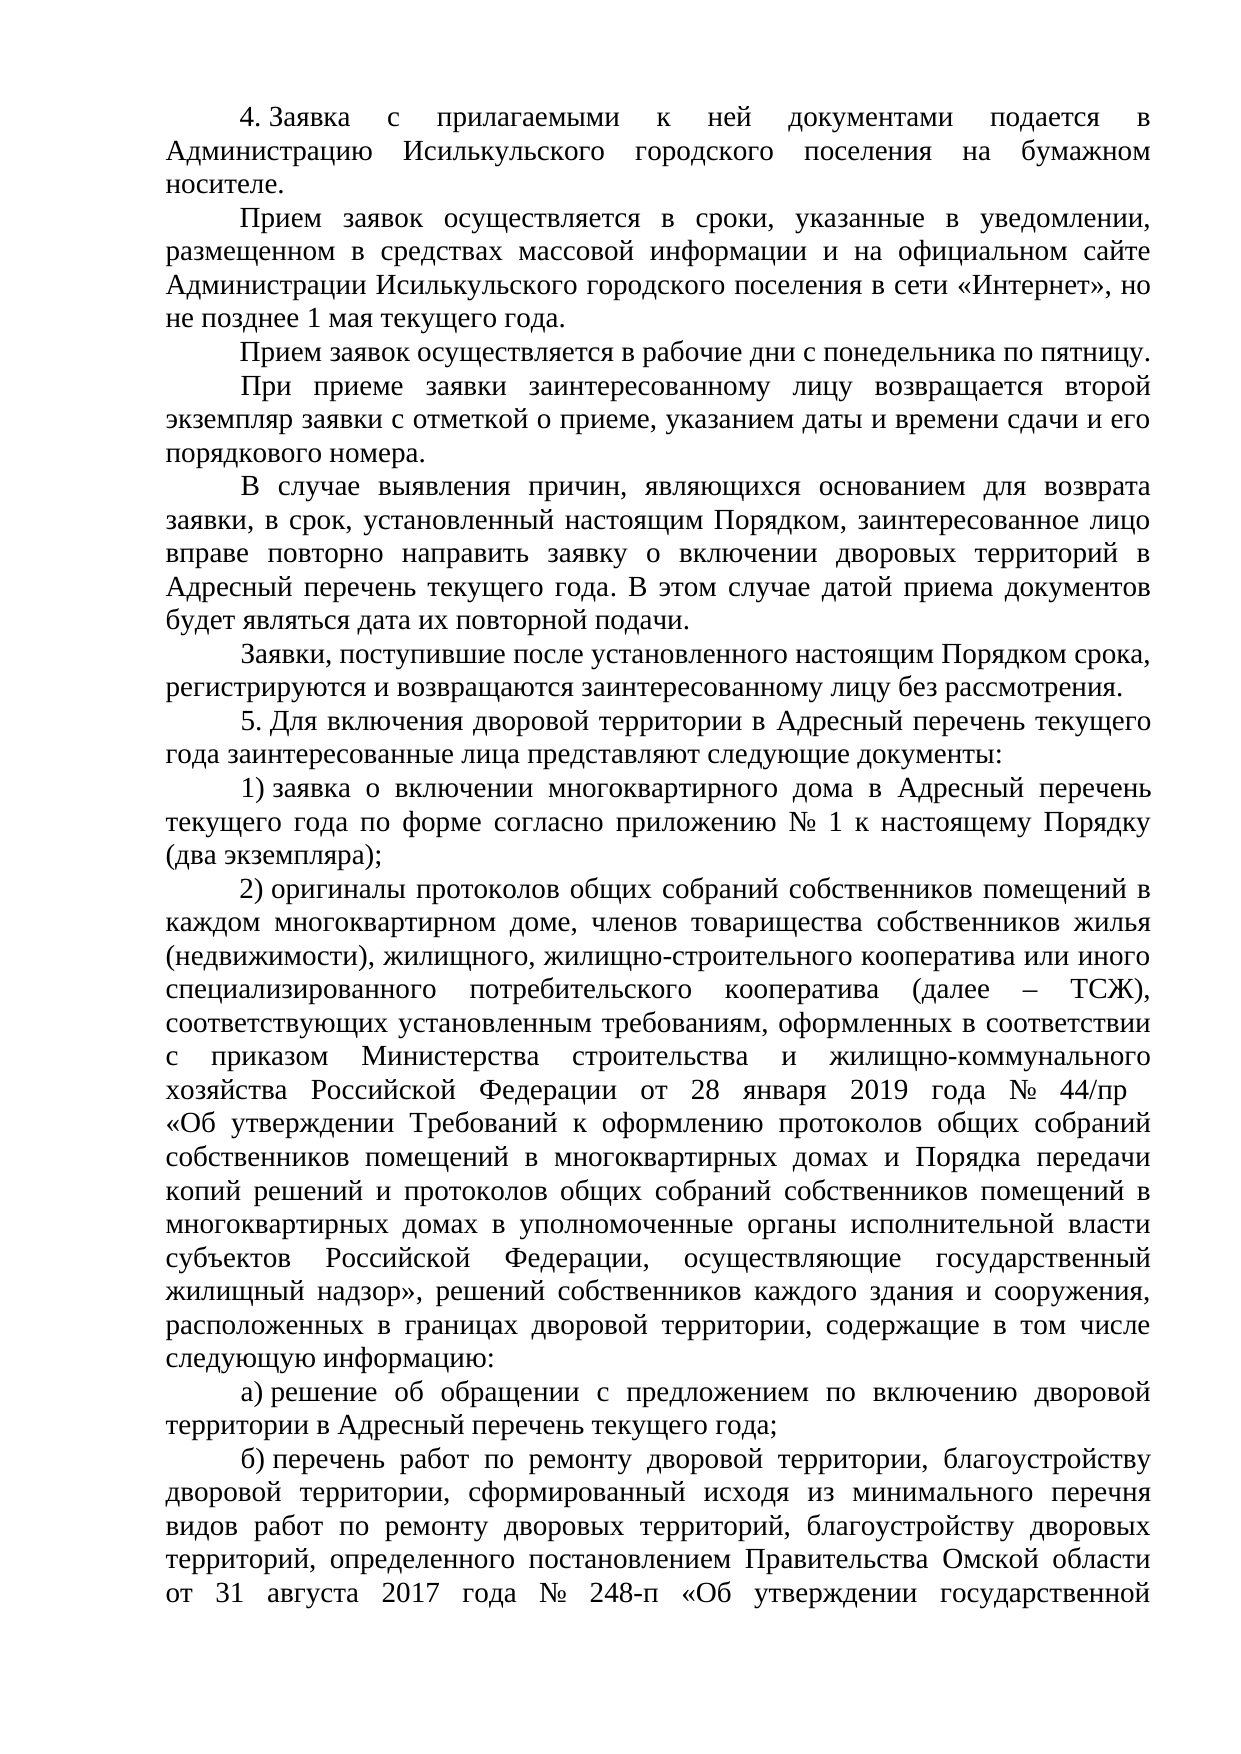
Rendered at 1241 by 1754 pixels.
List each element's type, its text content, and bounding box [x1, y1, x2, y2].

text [165, 1441, 1152, 1609]
text Заявки, поступившие после установленного настоящим Порядком срока, регистрируются и возвращаются заинтересованному лицу без рассмотрения. [165, 636, 1152, 703]
text В случае выявления причин, являющихся основанием для возврата заявки, в срок, установленный настоящим Порядком, заинтересованное лицо вправе повторно направить заявку о включении дворовых территорий в Адресный перечень текущего года. В этом случае датой приема документов будет являться дата их повторной подачи. [165, 468, 1152, 636]
text 2) оригиналы протоколов общих собраний собственников помещений в каждом многоквартирном доме, членов товарищества собственников жилья (недвижимости), жилищного, жилищно-строительного кооператива или иного специализированного потребительского кооператива (далее – ТСЖ), соответствующих установленным требованиям, оформленных в соответствии с приказом Министерства строительства и жилищно-коммунального хозяйства Российской Федерации от 28 января 2019 года № 44/пр «Об утверждении Требований к оформлению протоколов общих собраний собственников помещений в многоквартирных домах и Порядка передачи копий решений и протоколов общих собраний собственников помещений в многоквартирных домах в уполномоченные органы исполнительной власти субъектов Российской Федерации, осуществляющие государственный жилищный надзор», решений собственников каждого здания и сооружения, расположенных в границах дворовой территории, содержащие в том числе следующую информацию: [165, 871, 1152, 1374]
text 4. Заявка с прилагаемыми к ней документами подается в Администрацию Исилькульского городского поселения на бумажном носителе. [165, 99, 1152, 200]
text а) решение об обращении с предложением по включению дворовой территории в Адресный перечень текущего года; [165, 1374, 1152, 1441]
text Прием заявок осуществляется в рабочие дни с понедельника по пятницу. [165, 334, 1152, 368]
text При приеме заявки заинтересованному лицу возвращается второй экземпляр заявки с отметкой о приеме, указанием даты и времени сдачи и его порядкового номера. [165, 368, 1152, 468]
text Прием заявок осуществляется в сроки, указанные в уведомлении, размещенном в средствах массовой информации и на официальном сайте Администрации Исилькульского городского поселения в сети «Интернет», но не позднее 1 мая текущего года. [165, 200, 1152, 334]
text 1) заявка о включении многоквартирного дома в Адресный перечень текущего года по форме согласно приложению № 1 к настоящему Порядку (два экземпляра); [165, 770, 1152, 871]
text 5. Для включения дворовой территории в Адресный перечень текущего года заинтересованные лица представляют следующие документы: [165, 703, 1152, 770]
